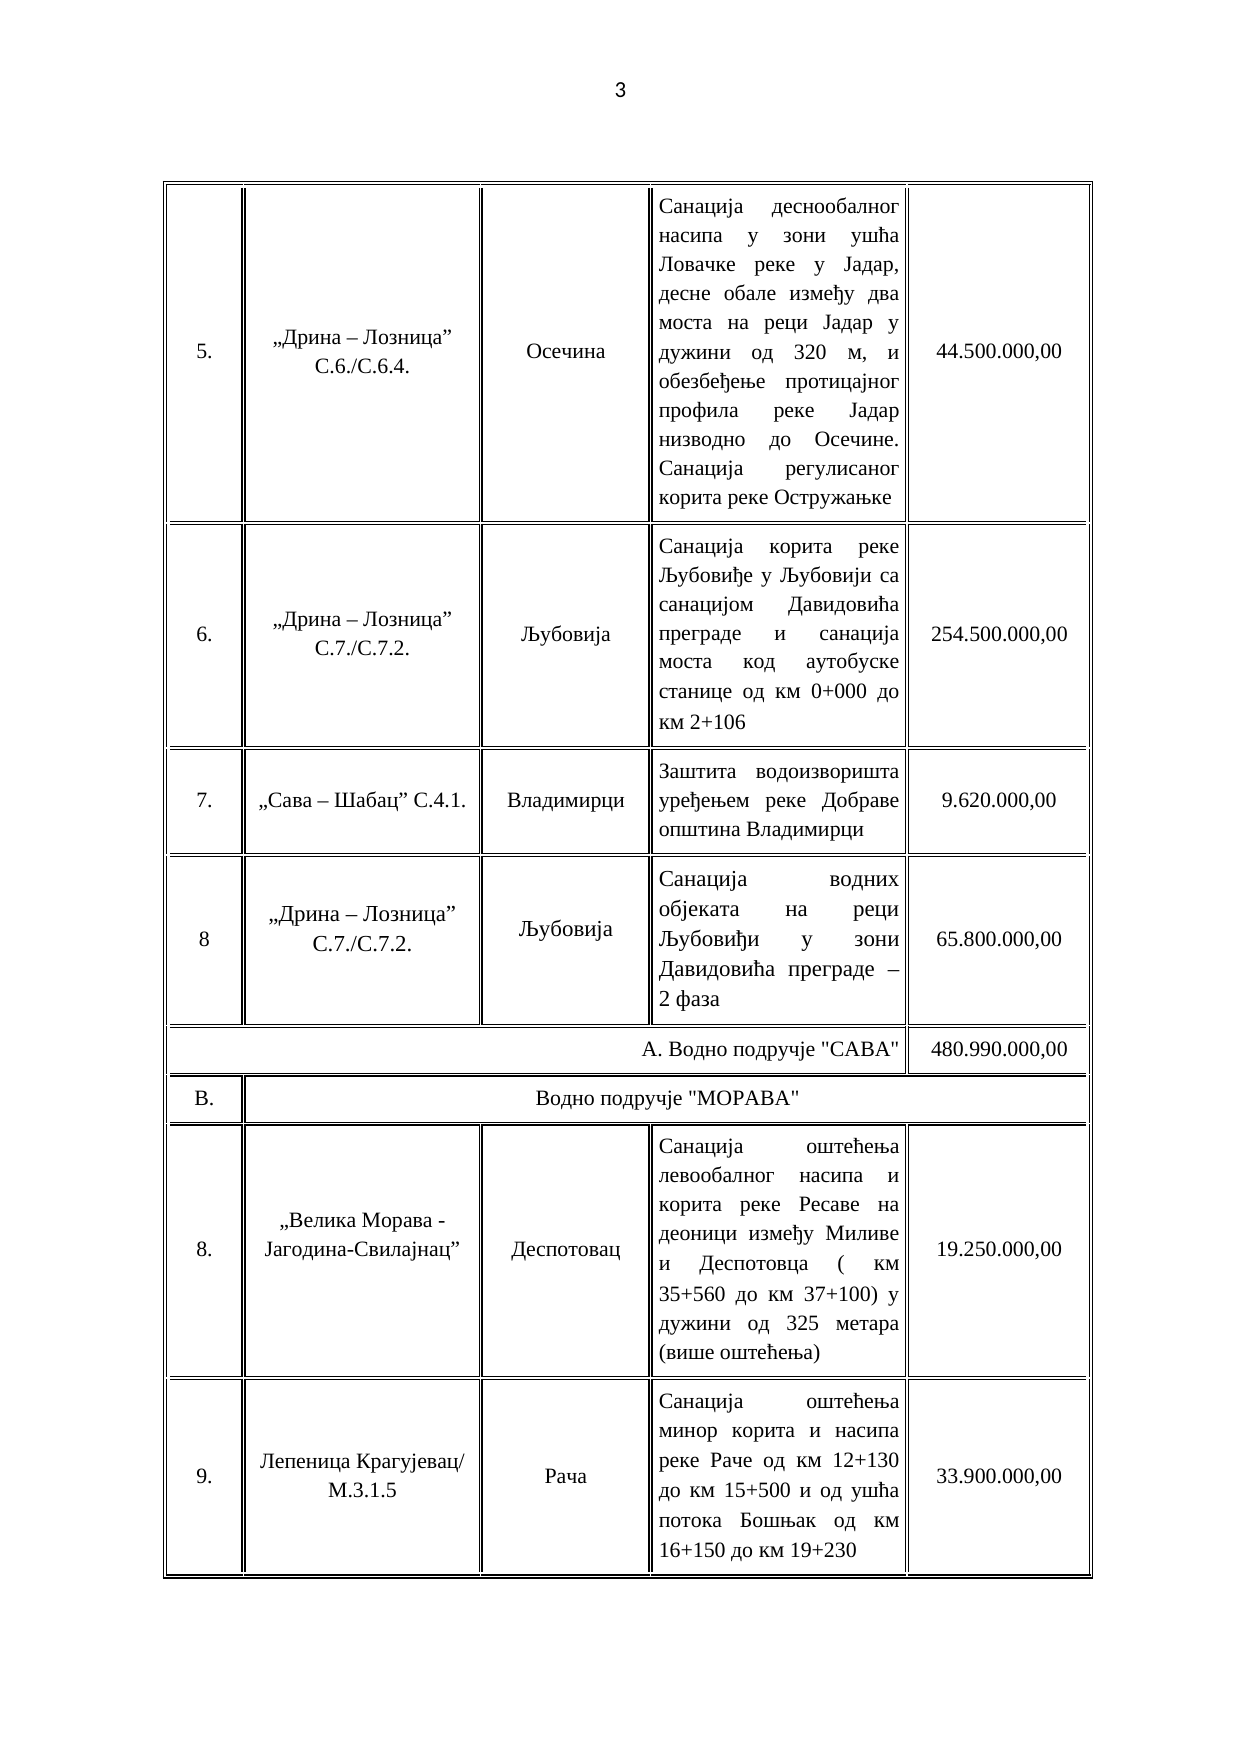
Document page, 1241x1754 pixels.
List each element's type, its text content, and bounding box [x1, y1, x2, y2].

table_cell А. Водно подручје "САВА" [165, 1024, 907, 1072]
table_cell 5. [167, 185, 243, 521]
table_cell „Дрина – Лозница” С.7./С.7.2. [246, 525, 479, 746]
table_cell 8. [165, 1121, 243, 1376]
table_cell „Сава – Шабац” С.4.1. [246, 750, 479, 853]
table_cell 19.250.000,00 [907, 1121, 1091, 1376]
table_cell 254.500.000,00 [907, 521, 1091, 746]
table_cell Рача [481, 1376, 651, 1574]
table_cell 65.800.000,00 [907, 853, 1091, 1023]
table_cell Санација оштећења левообалног насипа и корита реке Ресаве на деоници између Миливе и Деспотовца ( км 35+560 до км 37+100) у дужини од 325 метара (више оштећења) [653, 1126, 905, 1376]
table_cell Владимирци [483, 750, 648, 853]
table_cell „Дрина – Лозница” С.7./С.7.2. [246, 857, 479, 1023]
table_cell Заштита водоизворишта уређењем реке Добраве општина Владимирци [653, 750, 905, 853]
table_cell 480.990.000,00 [907, 1024, 1091, 1072]
table_cell Деспотовац [483, 1126, 648, 1376]
table_cell Санација водних објеката на реци Љубовиђи у зони Давидовића преграде – 2 фаза [653, 857, 905, 1023]
table_cell 6. [165, 521, 243, 746]
table_cell Лепеница Крагујевац/ М.3.1.5 [244, 1376, 481, 1574]
table_cell Санација оштећења минор корита и насипа реке Раче од км 12+130 до км 15+500 и од ушћа потока Бошњак од км 16+150 до км 19+230 [651, 1376, 907, 1574]
table_cell Осечина [481, 182, 651, 521]
table_cell „Велика Морава - Јагодина-Свилајнац” [246, 1126, 479, 1376]
table_cell „Дрина – Лозница” С.6./С.6.4. [244, 182, 481, 521]
table_cell Водно подручје "МОРАВА" [244, 1073, 1091, 1121]
table_cell 9.620.000,00 [907, 746, 1091, 853]
table_cell B. [165, 1073, 243, 1121]
table_cell Љубовија [483, 525, 648, 746]
table_cell Љубовија [483, 857, 648, 1023]
table_cell Санација деснообалног насипа у зони ушћа Ловачке реке у Јадар, десне обале између два моста на реци Јадар у дужини од 320 м, и обезбеђење протицајног профила реке Јадар низводно до Осечине. Санација регулисаног корита реке Остружањке [651, 182, 907, 521]
table_cell 44.500.000,00 [907, 185, 1089, 521]
table_cell 7. [165, 746, 243, 853]
table_cell Санација корита реке Љубовиђе у Љубовији са санацијом Давидовића преграде и санација моста код аутобуске станице од км 0+000 до км 2+106 [653, 525, 905, 746]
table_cell 9. [165, 1376, 243, 1574]
table_cell 33.900.000,00 [907, 1376, 1091, 1574]
table_cell 8 [165, 853, 243, 1023]
